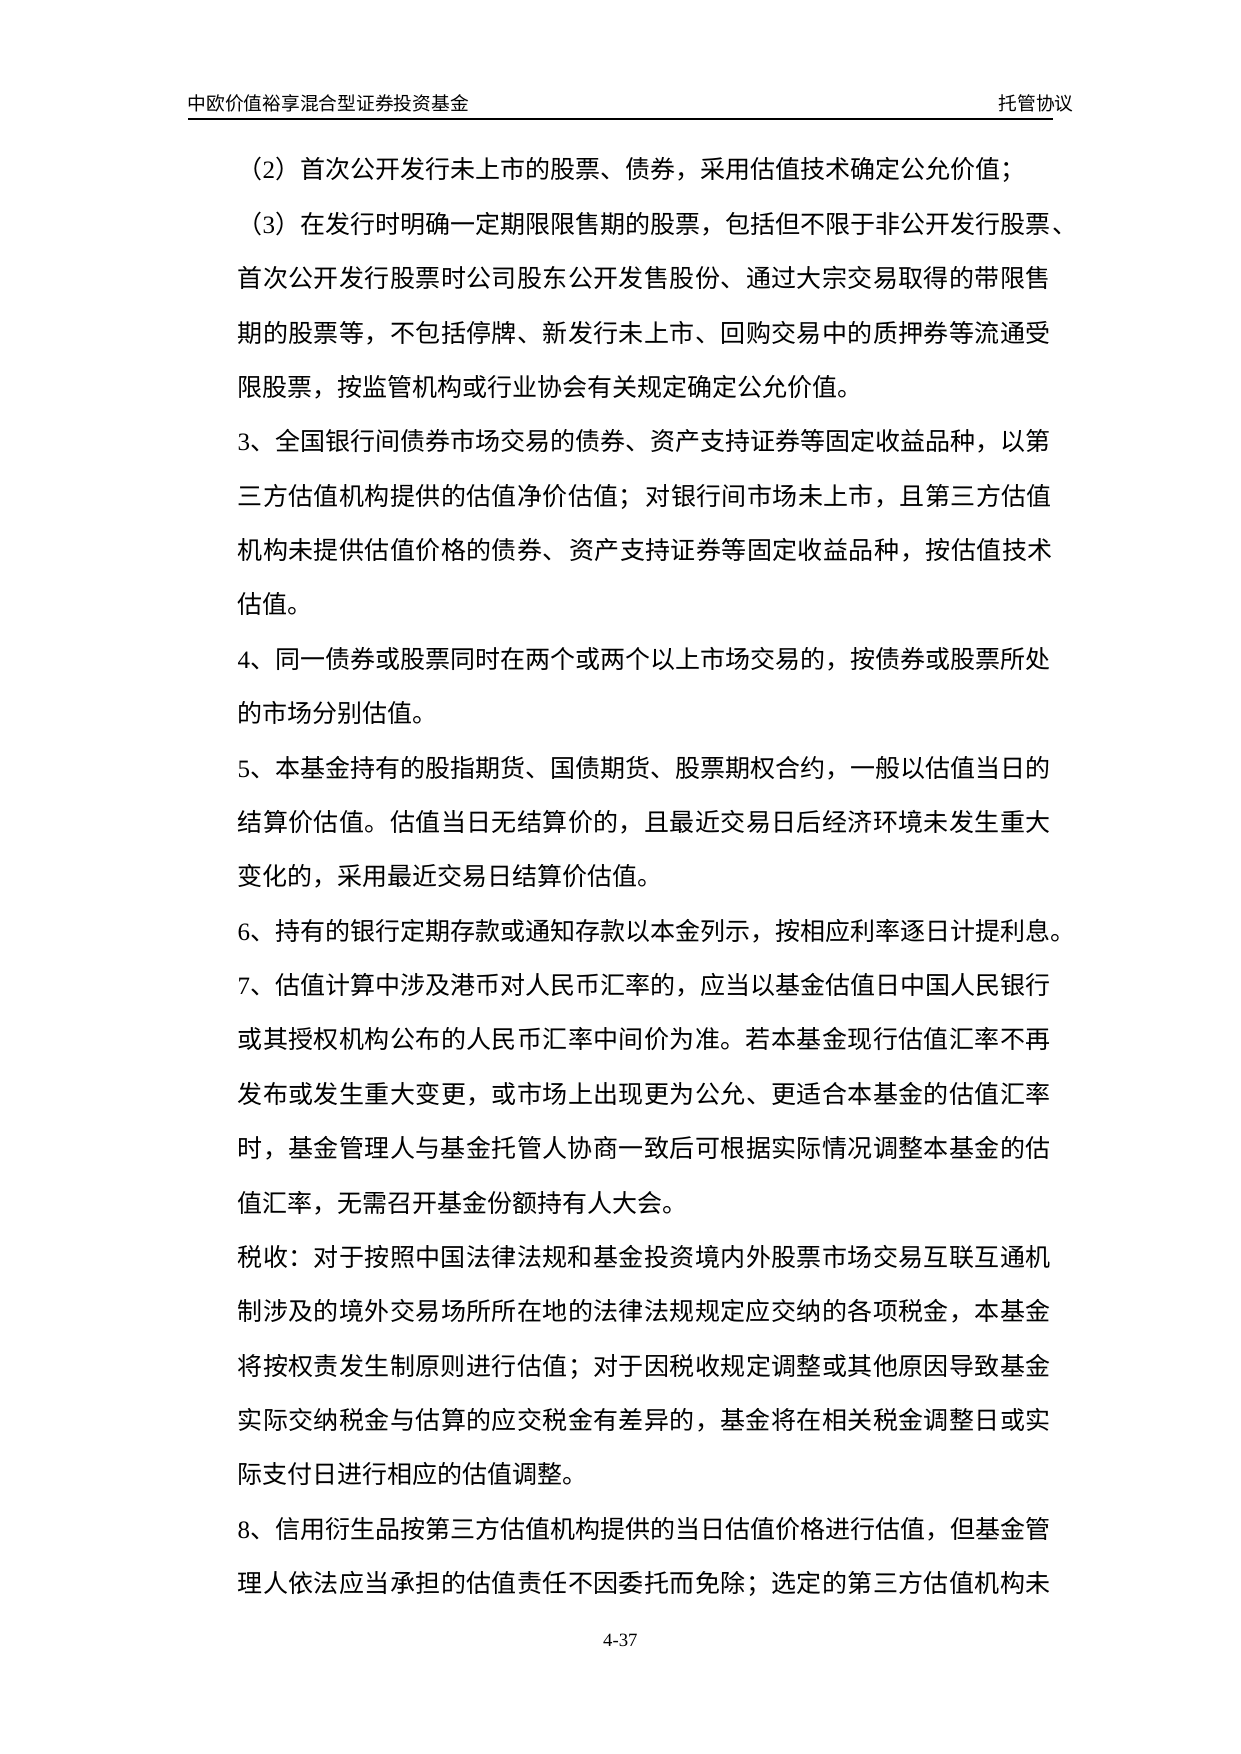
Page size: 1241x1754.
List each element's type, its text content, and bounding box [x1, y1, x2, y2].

text 6、持有的银行定期存款或通知存款以本金列示，按相应利率逐日计提利息。 [237, 911, 1053, 947]
text 税收：对于按照中国法律法规和基金投资境内外股票市场交易互联互通机制涉及的境外交易场所所在地的法律法规规定应交纳的各项税金，本基金将按权责发生制原则进行估值；对于因税收规定调整或其他原因导致基金实际交纳税金与估算的应交税金有差异的，基金将在相关税金调整日或实际支付日进行相应的估值调整。 [237, 1237, 1053, 1491]
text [237, 1509, 1053, 1600]
text 5、本基金持有的股指期货、国债期货、股票期权合约，一般以估值当日的结算价估值。估值当日无结算价的，且最近交易日后经济环境未发生重大变化的，采用最近交易日结算价估值。 [237, 748, 1053, 893]
text 4、同一债券或股票同时在两个或两个以上市场交易的，按债券或股票所处的市场分别估值。 [237, 639, 1053, 730]
text （3）在发行时明确一定期限限售期的股票，包括但不限于非公开发行股票、首次公开发行股票时公司股东公开发售股份、通过大宗交易取得的带限售期的股票等，不包括停牌、新发行未上市、回购交易中的质押券等流通受限股票，按监管机构或行业协会有关规定确定公允价值。 [237, 204, 1053, 404]
text 7、估值计算中涉及港币对人民币汇率的，应当以基金估值日中国人民银行或其授权机构公布的人民币汇率中间价为准。若本基金现行估值汇率不再发布或发生重大变更，或市场上出现更为公允、更适合本基金的估值汇率时，基金管理人与基金托管人协商一致后可根据实际情况调整本基金的估值汇率，无需召开基金份额持有人大会。 [237, 966, 1053, 1219]
text 3、全国银行间债券市场交易的债券、资产支持证券等固定收益品种，以第三方估值机构提供的估值净价估值；对银行间市场未上市，且第三方估值机构未提供估值价格的债券、资产支持证券等固定收益品种，按估值技术估值。 [237, 422, 1053, 621]
text （2）首次公开发行未上市的股票、债券，采用估值技术确定公允价值； [237, 150, 1053, 186]
